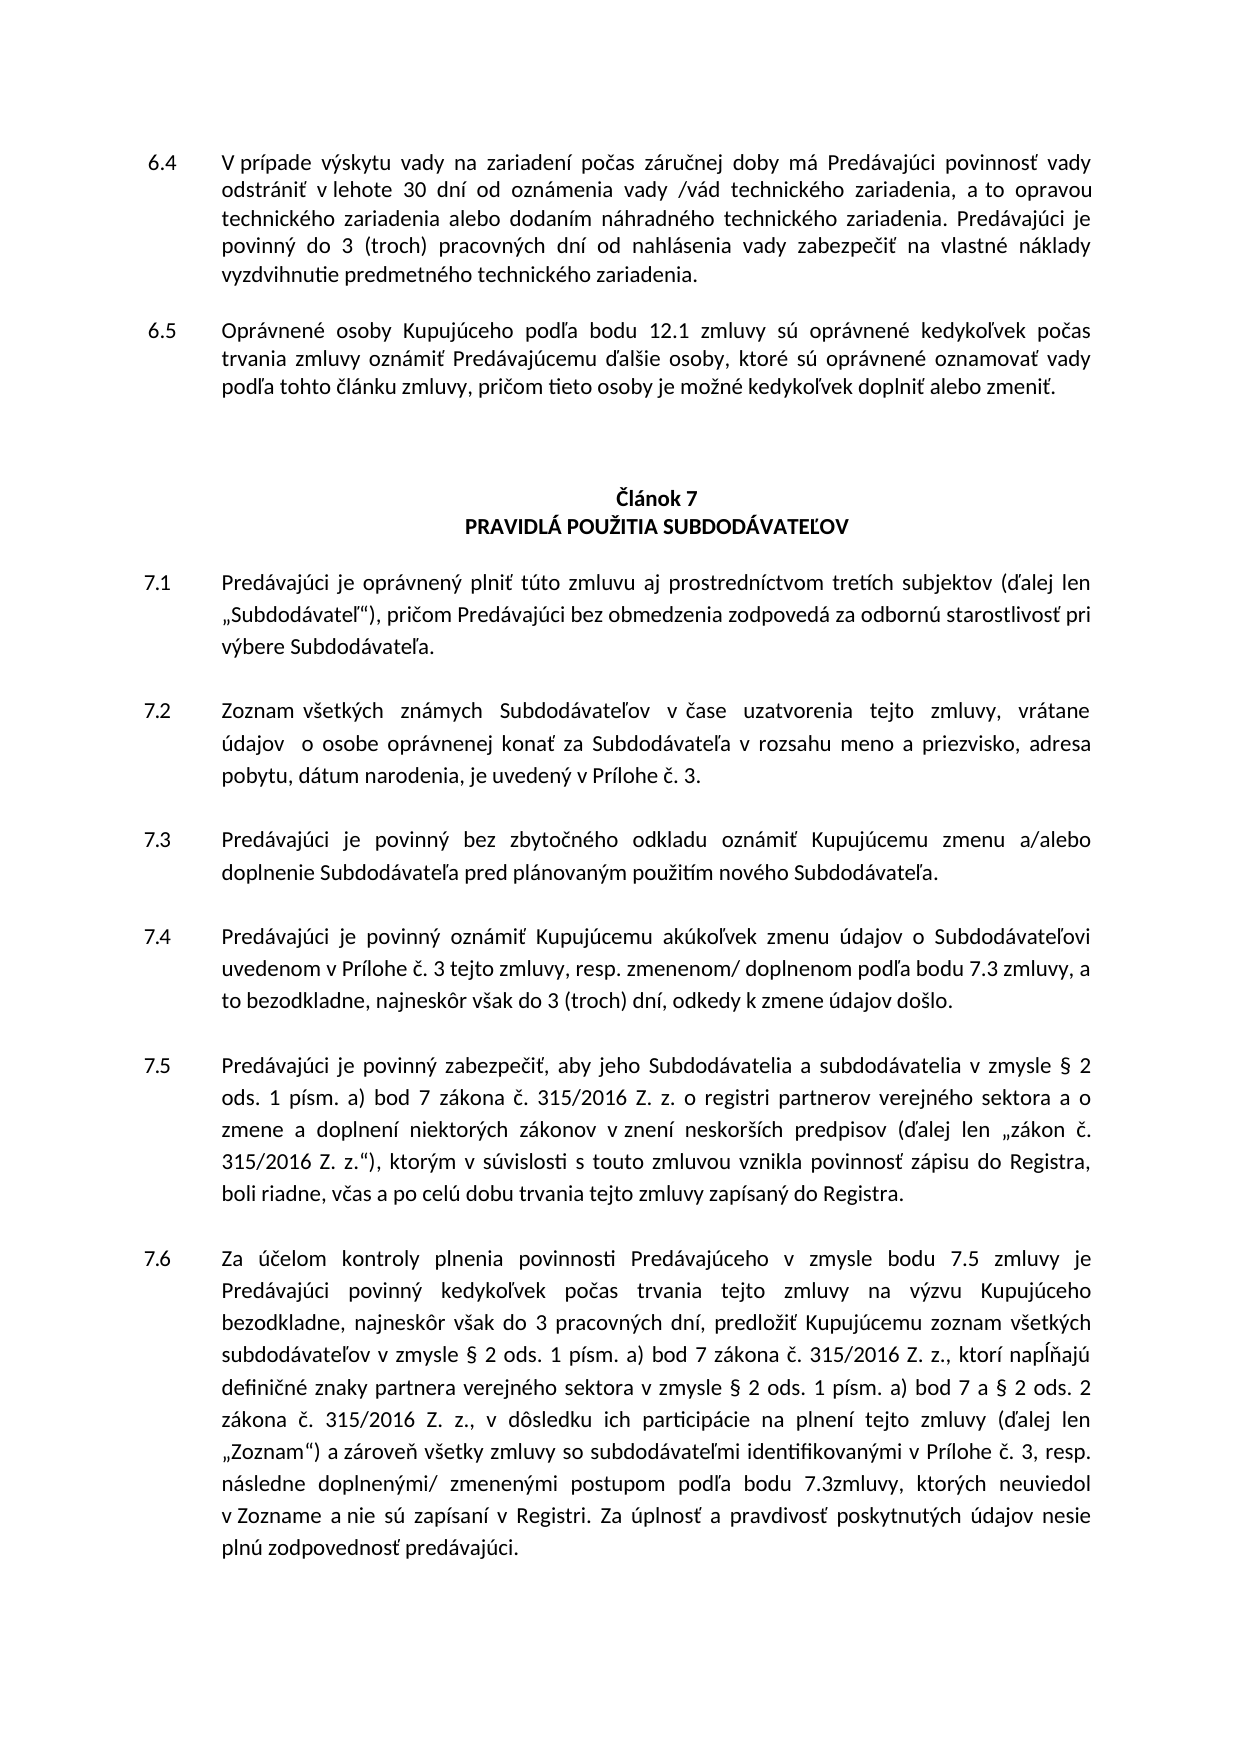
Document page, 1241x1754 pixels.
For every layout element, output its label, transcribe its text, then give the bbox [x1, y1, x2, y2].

list V prípade výskytu vady na zariadení počas záručnej doby má Predávajúci povinnosť vady odstrániť v lehote 30 dní od oznámenia vady /vád technického zariadenia, a to opravou technického zariadenia alebo dodaním náhradného technického zariadenia. Predávajúci je povinný do 3 (troch) pracovných dní od nahlásenia vady zabezpečiť na vlastné náklady vyzdvihnutie predmetného technického zariadenia. [148, 148, 1093, 288]
text Článok 7 [221, 484, 1093, 512]
list Predávajúci je povinný oznámiť Kupujúcemu akúkoľvek zmenu údajov o Subdodávateľovi uvedenom v Prílohe č. 3 tejto zmluvy, resp. zmenenom/ doplnenom podľa bodu 7.3 zmluvy, a to bezodkladne, najneskôr však do 3 (troch) dní, odkedy k zmene údajov došlo. [143, 922, 1093, 1014]
list Predávajúci je povinný zabezpečiť, aby jeho Subdodávatelia a subdodávatelia v zmysle § 2 ods. 1 písm. a) bod 7 zákona č. 315/2016 Z. z. o registri partnerov verejného sektora a o zmene a doplnení niektorých zákonov v znení neskorších predpisov (ďalej len „zákon č. 315/2016 Z. z.“), ktorým v súvislosti s touto zmluvou vznikla povinnosť zápisu do Registra, boli riadne, včas a po celú dobu trvania tejto zmluvy zapísaný do Registra. [143, 1051, 1093, 1207]
list Predávajúci je oprávnený plniť túto zmluvu aj prostredníctvom tretích subjektov (ďalej len „Subdodávateľ“), pričom Predávajúci bez obmedzenia zodpovedá za odbornú starostlivosť pri výbere Subdodávateľa. [143, 568, 1093, 660]
list Oprávnené osoby Kupujúceho podľa bodu 12.1 zmluvy sú oprávnené kedykoľvek počas trvania zmluvy oznámiť Predávajúcemu ďalšie osoby, ktoré sú oprávnené oznamovať vady podľa tohto článku zmluvy, pričom tieto osoby je možné kedykoľvek doplniť alebo zmeniť. [148, 316, 1093, 400]
list Za účelom kontroly plnenia povinnosti Predávajúceho v zmysle bodu 7.5 zmluvy je Predávajúci povinný kedykoľvek počas trvania tejto zmluvy na výzvu Kupujúceho bezodkladne, najneskôr však do 3 pracovných dní, predložiť Kupujúcemu zoznam všetkých subdodávateľov v zmysle § 2 ods. 1 písm. a) bod 7 zákona č. 315/2016 Z. z., ktorí napĺňajú definičné znaky partnera verejného sektora v zmysle § 2 ods. 1 písm. a) bod 7 a § 2 ods. 2 zákona č. 315/2016 Z. z., v dôsledku ich participácie na plnení tejto zmluvy (ďalej len „Zoznam“) a zároveň všetky zmluvy so subdodávateľmi identifikovanými v Prílohe č. 3, resp. následne doplnenými/ zmenenými postupom podľa bodu 7.3zmluvy, ktorých neuviedol v Zozname a nie sú zapísaní v Registri. Za úplnosť a pravdivosť poskytnutých údajov nesie plnú zodpovednosť predávajúci. [143, 1244, 1093, 1562]
list Predávajúci je povinný bez zbytočného odkladu oznámiť Kupujúcemu zmenu a/alebo doplnenie Subdodávateľa pred plánovaným použitím nového Subdodávateľa. [143, 825, 1093, 886]
list Zoznam všetkých známych Subdodávateľov v čase uzatvorenia tejto zmluvy, vrátane údajov o osobe oprávnenej konať za Subdodávateľa v rozsahu meno a priezvisko, adresa pobytu, dátum narodenia, je uvedený v Prílohe č. 3. [143, 697, 1093, 789]
text PRAVIDLÁ POUŽITIA SUBDODÁVATEĽOV [221, 512, 1093, 540]
